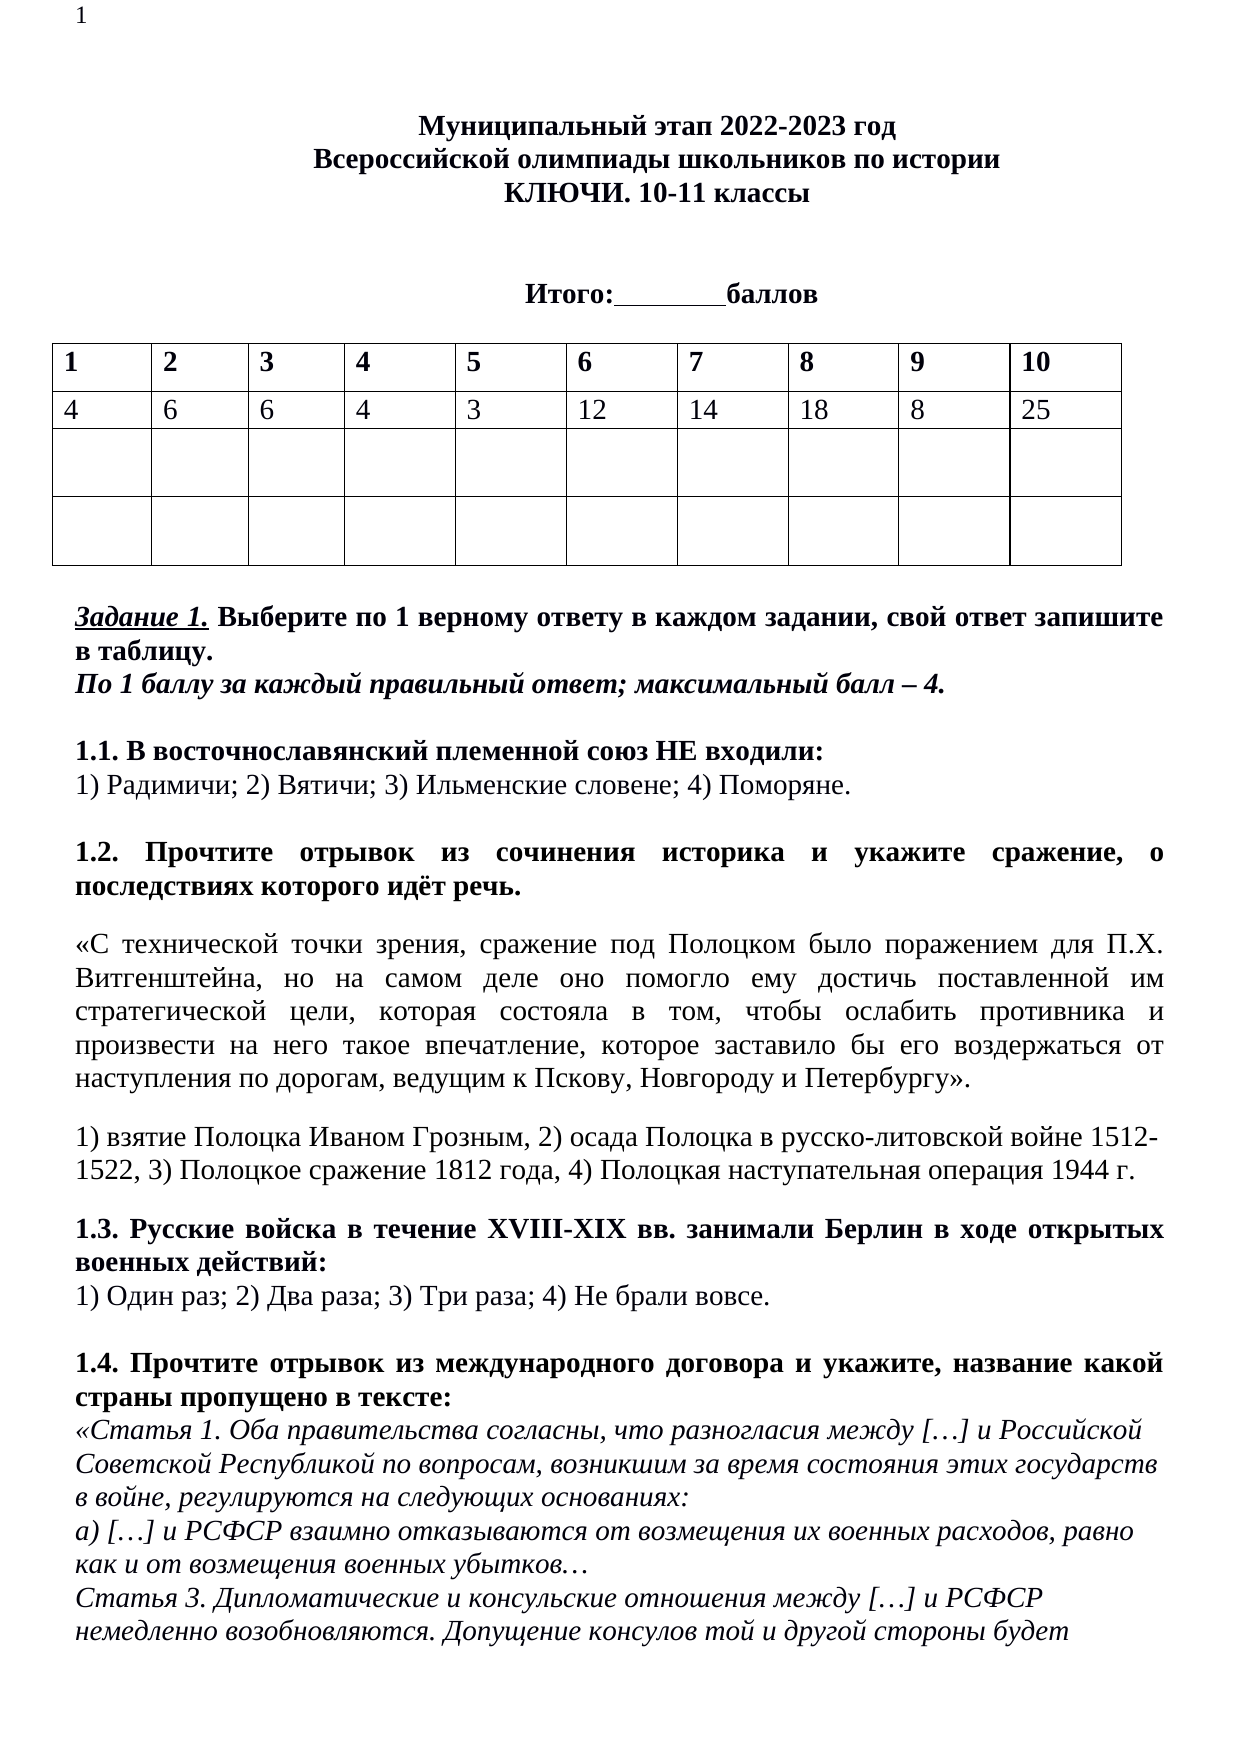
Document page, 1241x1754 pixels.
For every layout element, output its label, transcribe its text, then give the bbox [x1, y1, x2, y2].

table_cell 6 [152, 392, 248, 428]
text 1.4. Прочтите отрывок из международного договора и укажите, название какой страны пропущено в тексте: [75, 1345, 1165, 1412]
table_cell [567, 429, 677, 496]
table_cell 25 [1011, 392, 1121, 428]
table_cell [345, 429, 455, 496]
text По 1 баллу за каждый правильный ответ; максимальный балл – 4. [75, 666, 1165, 700]
table_cell [249, 497, 344, 565]
table_cell [456, 429, 566, 496]
table_header 3 [249, 344, 344, 391]
table_cell 3 [456, 392, 566, 428]
table_cell 6 [249, 392, 344, 428]
text 1.3. Русские войска в течение XVIII-XIX вв. занимали Берлин в ходе открытых военных действий: [75, 1211, 1165, 1278]
table_cell [1011, 497, 1121, 565]
table_cell [678, 497, 788, 565]
table_header 1 [53, 344, 151, 391]
table_cell [152, 497, 248, 565]
text КЛЮЧИ. 10-11 классы [75, 175, 1165, 209]
table_cell [567, 497, 677, 565]
table_cell [899, 497, 1009, 565]
table_cell [678, 429, 788, 496]
text Задание 1. Выберите по 1 верному ответу в каждом задании, свой ответ запишите в таблицу. [75, 599, 1165, 666]
table_cell 4 [53, 392, 151, 428]
table_header 2 [152, 344, 248, 391]
text «Статья 1. Оба правительства согласны, что разногласия между […] и Российской Советской Республикой по вопросам, возникшим за время состояния этих государств в войне, регулируются на следующих основаниях: [75, 1412, 1165, 1513]
table_cell [1011, 429, 1121, 496]
text «С технической точки зрения, сражение под Полоцком было поражением для П.X. Витгенштейна, но на самом деле оно помогло ему достичь поставленной им стратегической цели, которая состояла в том, чтобы ослабить противника и произвести на него такое впечатление, которое заставило бы его воздержаться от наступления по дорогам, ведущим к Пскову, Новгороду и Петербургу». [75, 926, 1165, 1094]
table_cell [789, 429, 898, 496]
table_header 5 [456, 344, 566, 391]
table_cell 14 [678, 392, 788, 428]
table_cell [345, 497, 455, 565]
table_cell [899, 429, 1009, 496]
table_cell 4 [345, 392, 455, 428]
table_header 9 [899, 344, 1009, 391]
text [75, 1580, 1165, 1647]
text Всероссийской олимпиады школьников по истории [75, 142, 1165, 175]
table_cell [789, 497, 898, 565]
table_header 6 [567, 344, 677, 391]
table_cell [53, 497, 151, 565]
table_header 7 [678, 344, 788, 391]
table_cell [456, 497, 566, 565]
table_cell 8 [899, 392, 1009, 428]
text Муниципальный этап 2022-2023 год [75, 108, 1165, 142]
text 1.1. В восточнославянский племенной союз НЕ входили: 1) Радимичи; 2) Вятичи; 3) Ильменские словене; 4) Поморяне. [75, 733, 1165, 801]
table_header 4 [345, 344, 455, 391]
table_cell [53, 429, 151, 496]
table_cell [249, 429, 344, 496]
table_cell 12 [567, 392, 677, 428]
text 1.2. Прочтите отрывок из сочинения историка и укажите сражение, о последствиях которого идёт речь. [75, 834, 1165, 901]
text Итого: баллов [225, 276, 1165, 309]
text 1) взятие Полоцка Иваном Грозным, 2) осада Полоцка в русско-литовской войне 1512-1522, 3) Полоцкое сражение 1812 года, 4) Полоцкая наступательная операция 1944 г. [75, 1119, 1165, 1186]
table_header 10 [1011, 344, 1121, 391]
text а) […] и РСФСР взаимно отказываются от возмещения их военных расходов, равно как и от возмещения военных убытков… [75, 1513, 1165, 1580]
table_cell [152, 429, 248, 496]
table_cell 18 [789, 392, 898, 428]
text 1) Один раз; 2) Два раза; 3) Три раза; 4) Не брали вовсе. [75, 1278, 1165, 1312]
table_header 8 [789, 344, 898, 391]
